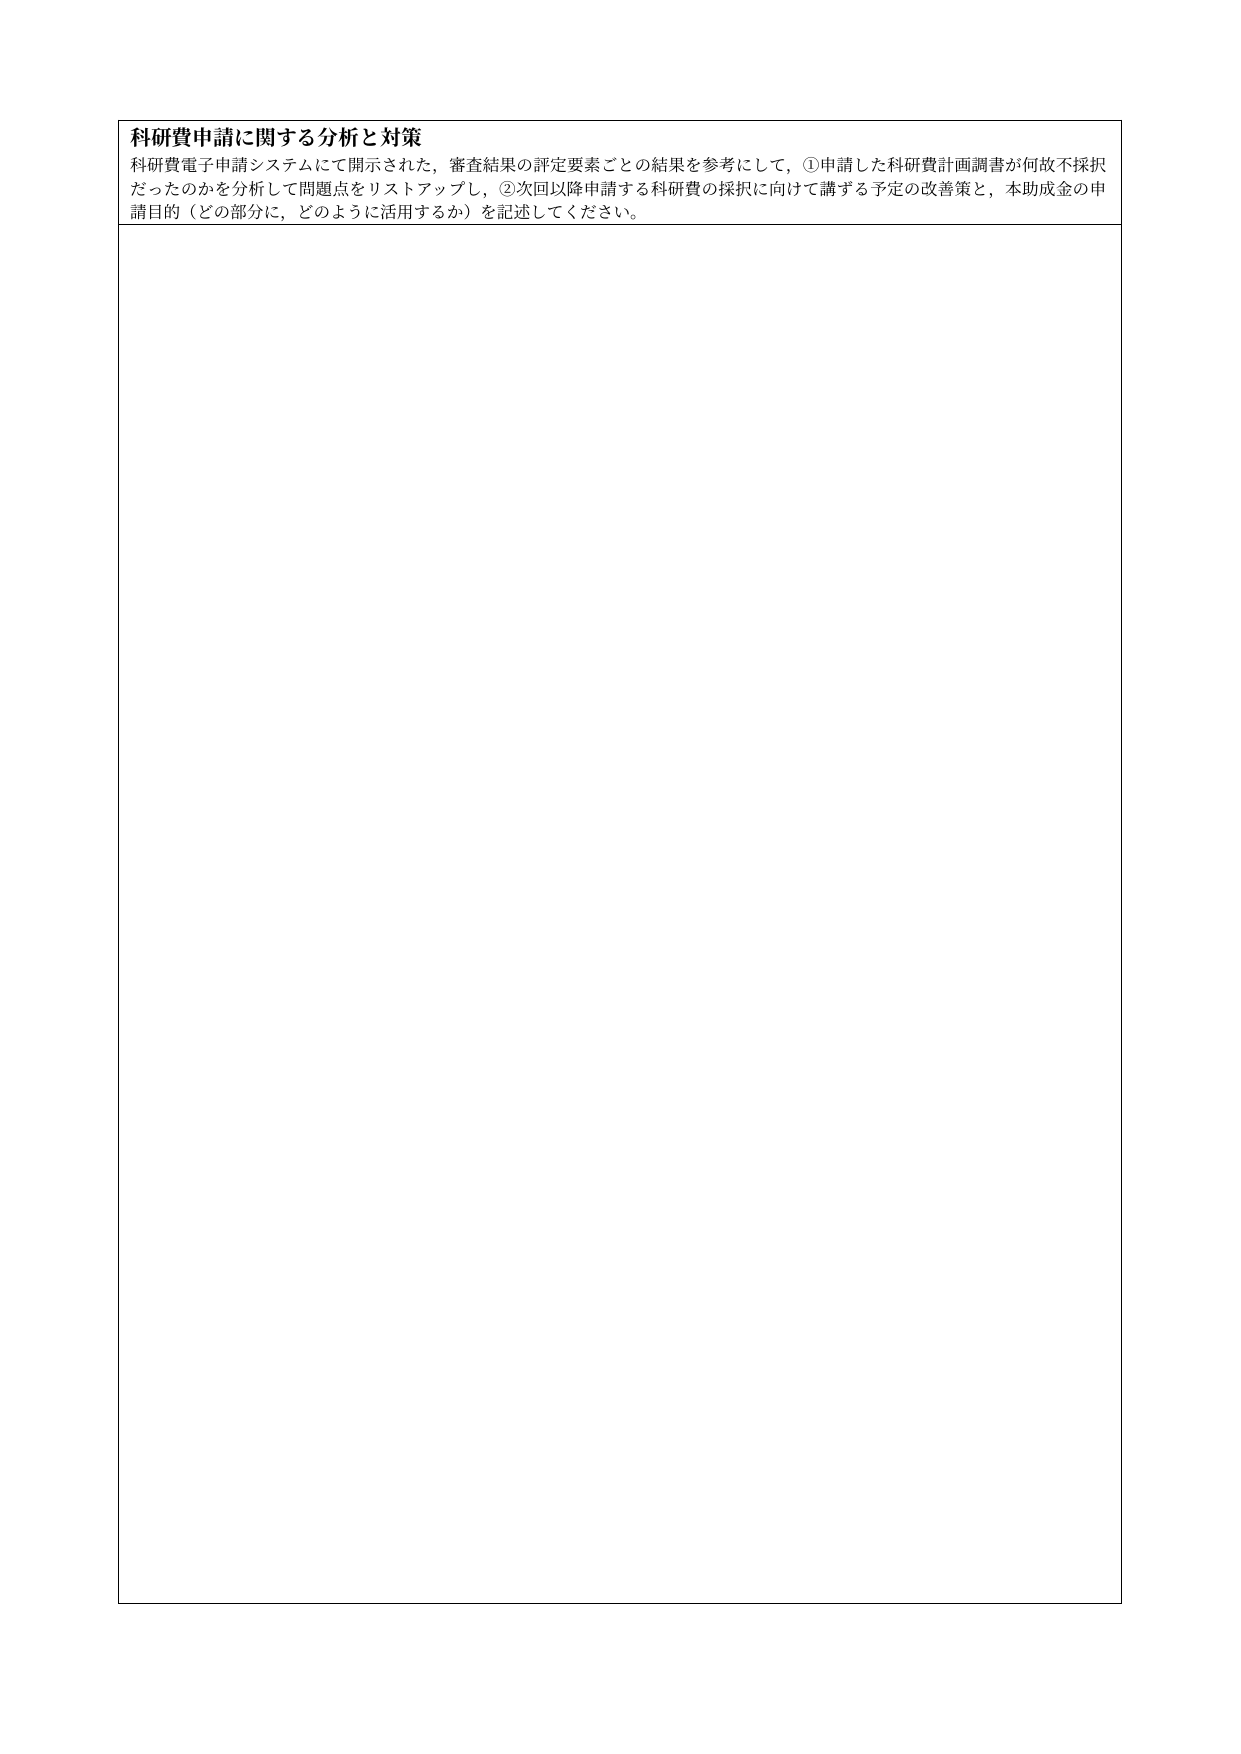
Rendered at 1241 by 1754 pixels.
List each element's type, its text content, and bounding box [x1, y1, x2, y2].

table_header 科研費申請に関する分析と対策 科研費電子申請システムにて開示された，審査結果の評定要素ごとの結果を参考にして，①申請した科研費計画調書が何故不採択だったのかを分析して問題点をリストアップし，②次回以降申請する科研費の採択に向けて講ずる予定の改善策と，本助成金の申請目的（どの部分に，どのように活用するか）を記述してください。 [119, 121, 1121, 224]
table_cell [119, 225, 1121, 1603]
